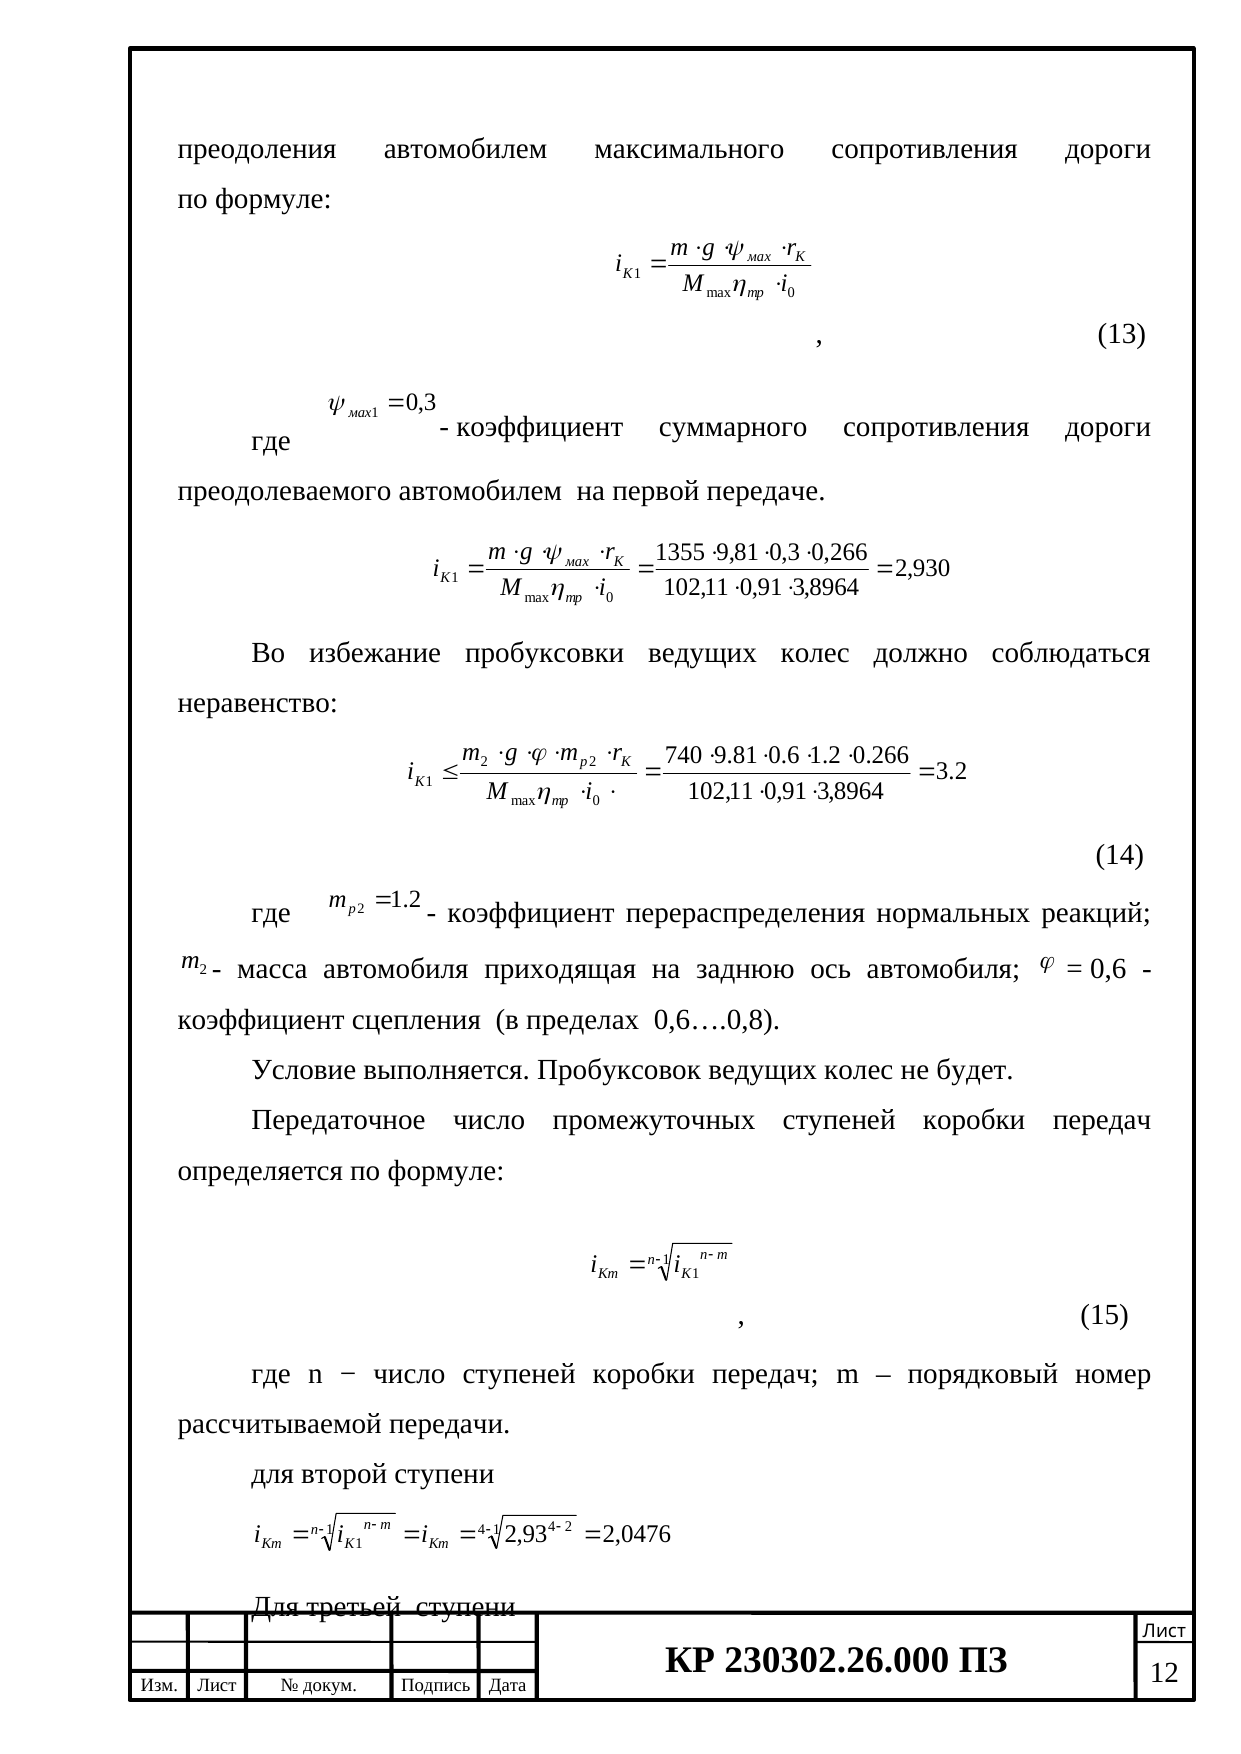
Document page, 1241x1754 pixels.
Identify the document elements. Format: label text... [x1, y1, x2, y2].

text где n − число ступеней коробки передач; m – порядковый номер рассчитываемой передачи. [177, 1356, 1152, 1440]
text Во избежание пробуксовки ведущих колес должно соблюдаться неравенство: [177, 635, 1152, 718]
text Передаточное число промежуточных ступеней коробки передач определяется по формуле: [177, 1102, 1152, 1186]
text , (13) [251, 232, 1152, 350]
text (14) [177, 735, 1152, 871]
text Для третьей ступени [177, 1589, 1152, 1622]
text для второй ступени [177, 1456, 1152, 1490]
text Условие выполняется. Пробуксовок ведущих колес не будет. [177, 1052, 1152, 1086]
text , (15) [177, 1237, 1152, 1331]
text где - коэффициент суммарного сопротивления дороги преодолеваемого автомобилем на первой передаче. [177, 386, 1152, 507]
text где - коэффициент перераспределения нормальных реакций; - масса автомобиля приходящая на заднюю ось автомобиля; = 0,6 - коэффициент сцепления (в пределах 0,6….0,8). [177, 883, 1152, 1035]
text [177, 131, 1152, 215]
